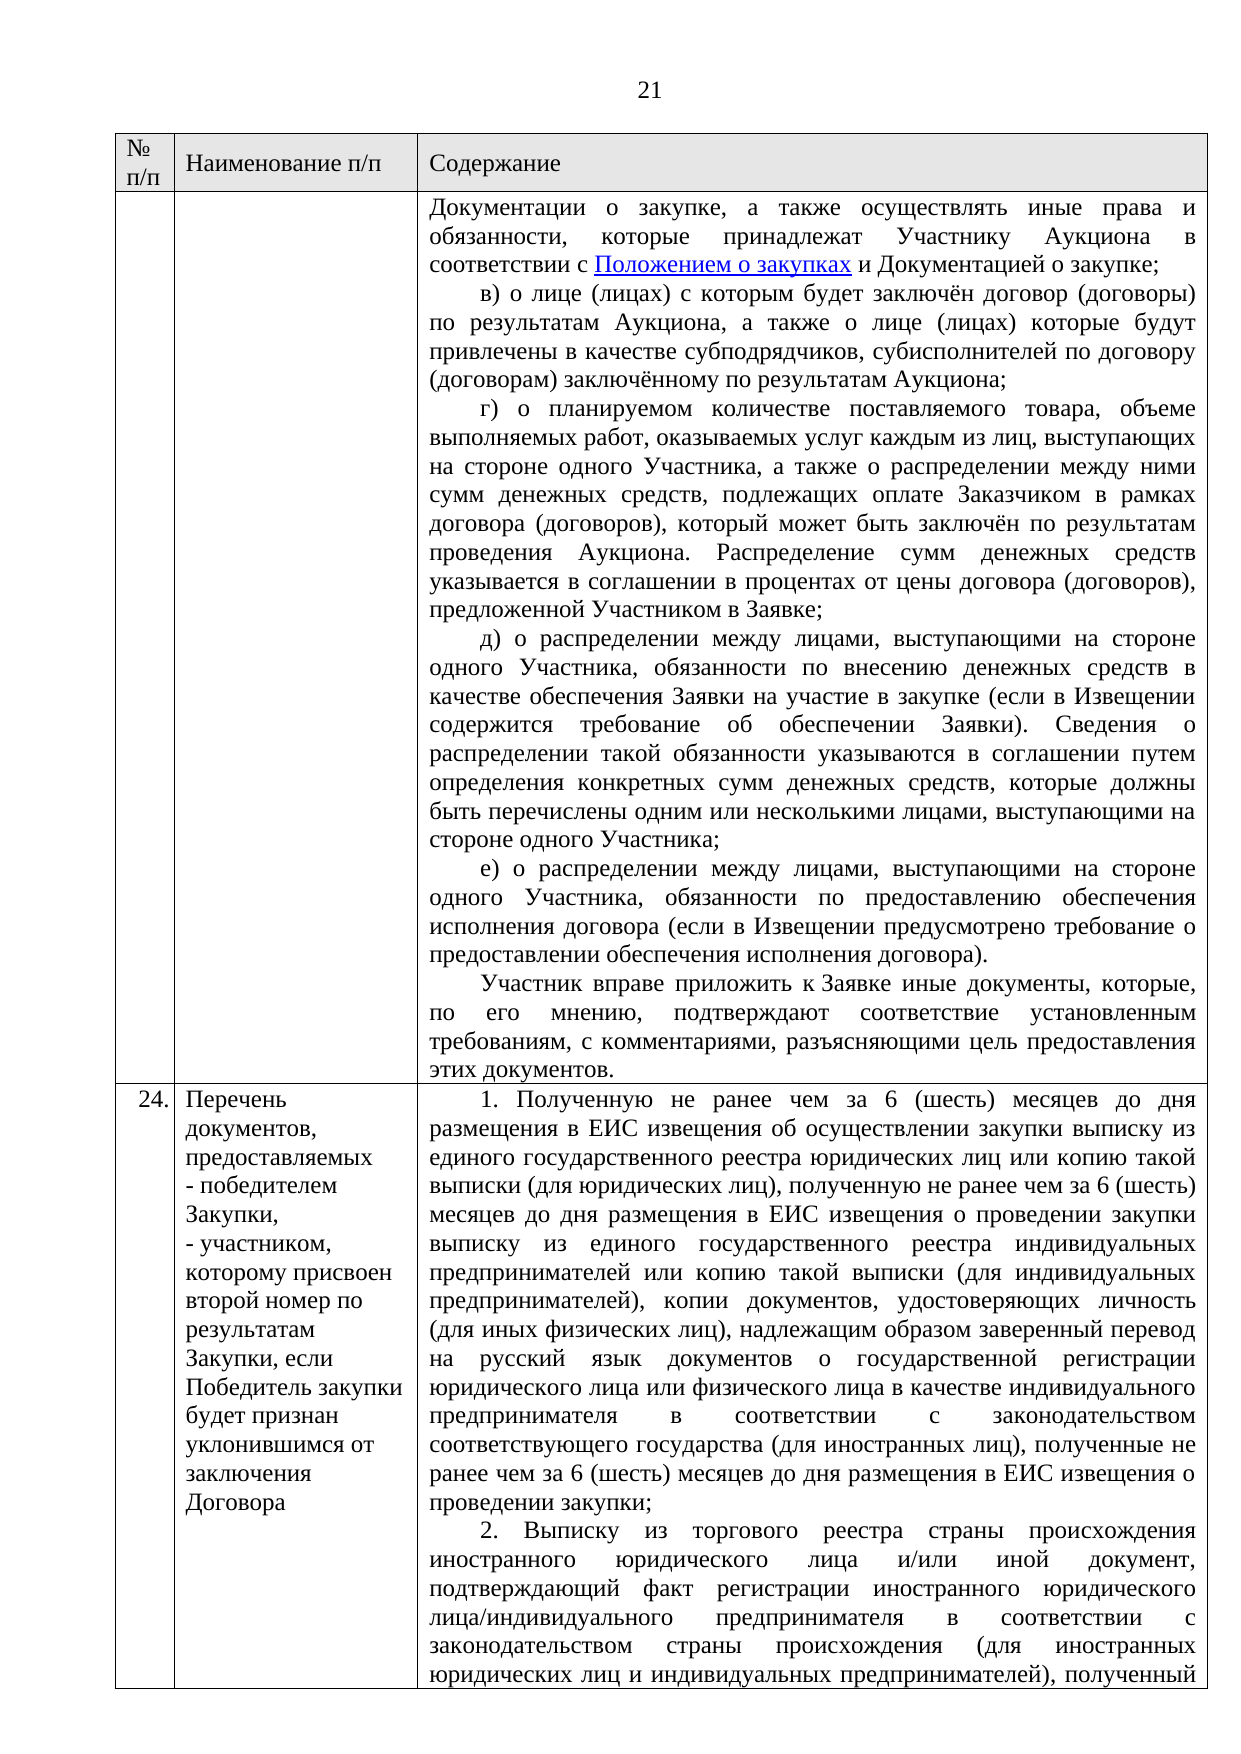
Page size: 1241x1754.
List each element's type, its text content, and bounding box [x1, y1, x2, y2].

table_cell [418, 1084, 1207, 1688]
table_cell [116, 1084, 174, 1688]
table_header Наименование п/п [175, 134, 417, 191]
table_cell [418, 192, 1207, 1083]
table_cell [116, 192, 174, 1083]
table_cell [175, 1084, 417, 1688]
table_header Содержание [418, 134, 1207, 191]
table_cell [175, 192, 417, 1083]
table_header № п/п [116, 134, 174, 191]
